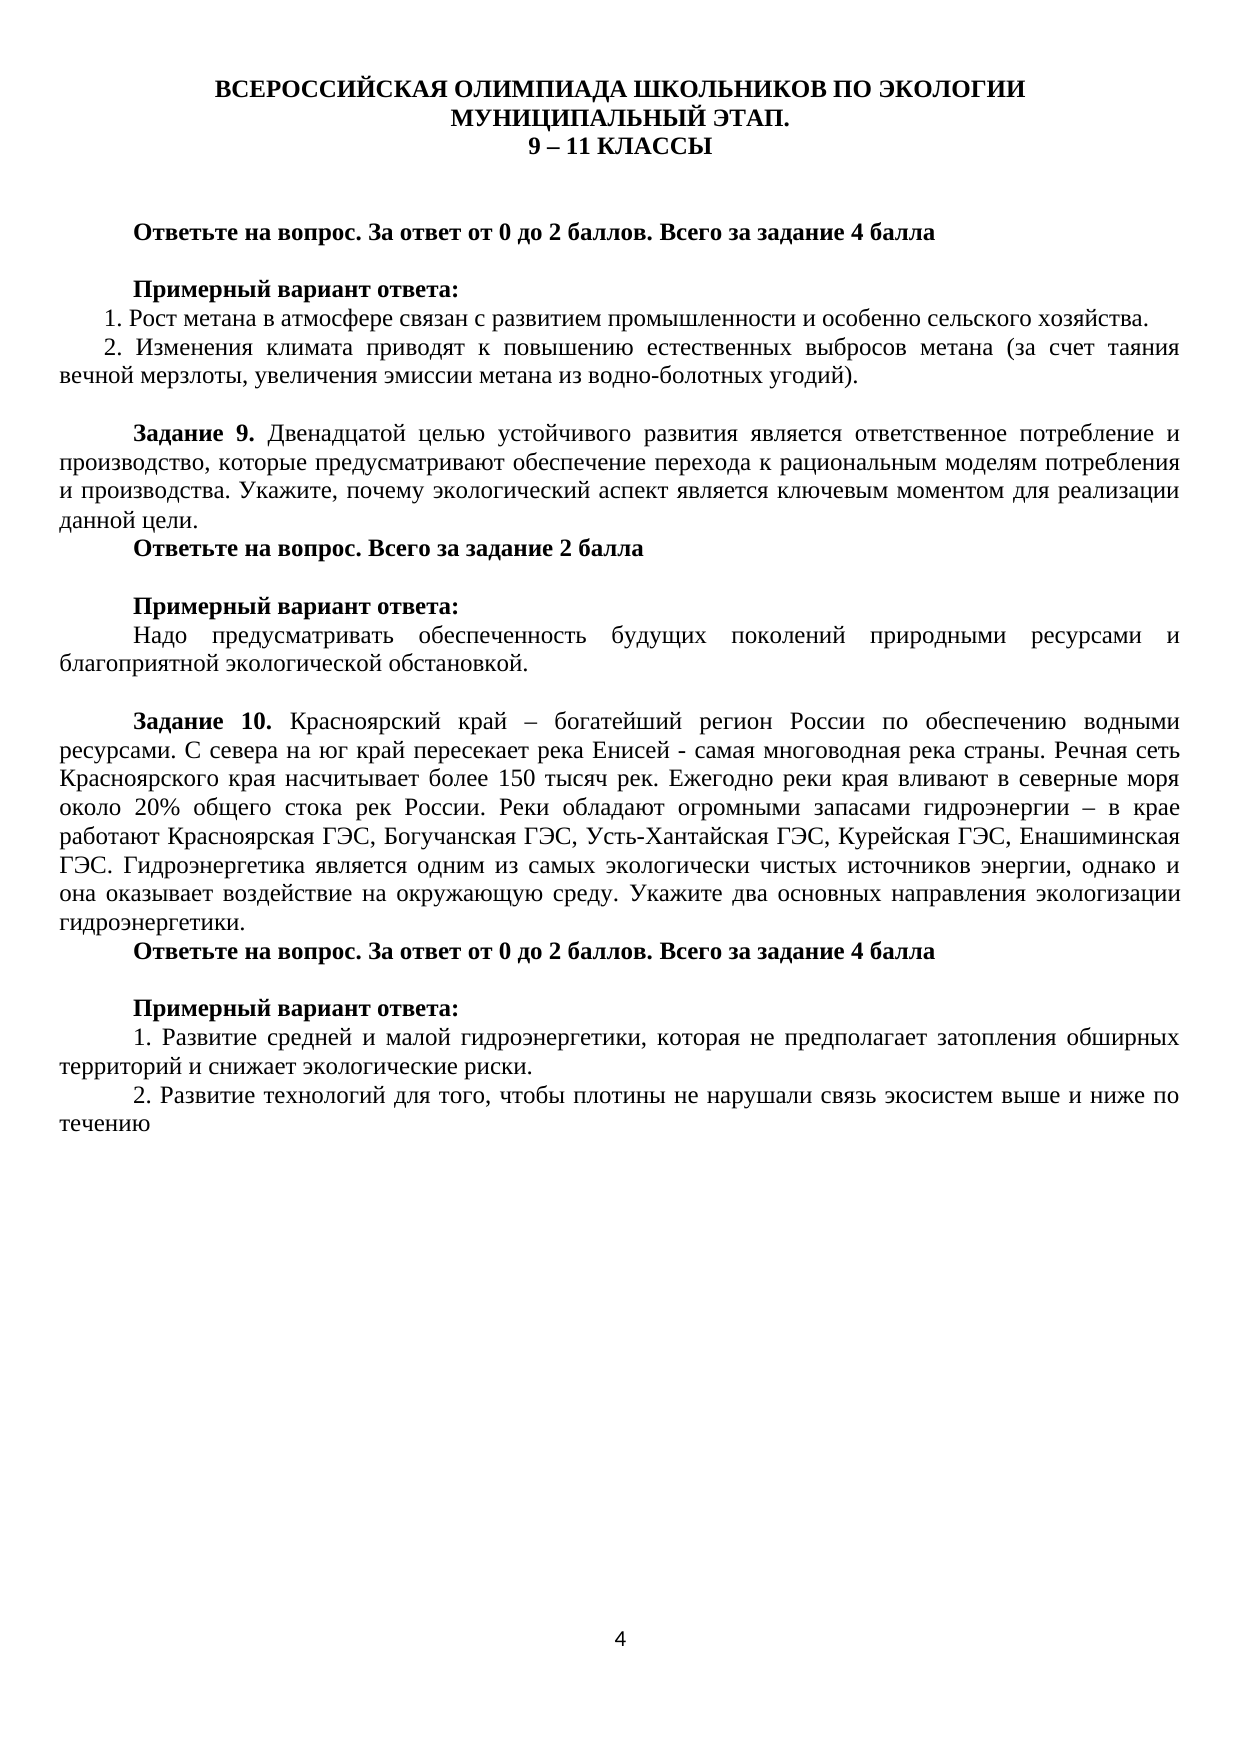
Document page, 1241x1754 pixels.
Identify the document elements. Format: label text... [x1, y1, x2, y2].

text Задание 9. Двенадцатой целью устойчивого развития является ответственное потребление и производство, которые предусматривают обеспечение перехода к рациональным моделям потребления и производства. Укажите, почему экологический аспект является ключевым моментом для реализации данной цели. [59, 418, 1181, 533]
text Примерный вариант ответа: [59, 993, 1181, 1022]
text Примерный вариант ответа: [59, 591, 1181, 620]
text Задание 10. Красноярский край – богатейший регион России по обеспечению водными ресурсами. С севера на юг край пересекает река Енисей - самая многоводная река страны. Речная сеть Красноярского края насчитывает более 150 тысяч рек. Ежегодно реки края вливают в северные моря около 20% общего стока рек России. Реки обладают огромными запасами гидроэнергии – в крае работают Красноярская ГЭС, Богучанская ГЭС, Усть-Хантайская ГЭС, Курейская ГЭС, Енашиминская ГЭС. Гидроэнергетика является одним из самых экологически чистых источников энергии, однако и она оказывает воздействие на окружающую среду. Укажите два основных направления экологизации гидроэнергетики. [59, 706, 1181, 936]
text Ответьте на вопрос. Всего за задание 2 балла [59, 533, 1181, 562]
text Надо предусматривать обеспеченность будущих поколений природными ресурсами и благоприятной экологической обстановкой. [59, 620, 1181, 677]
text 1. Развитие средней и малой гидроэнергетики, которая не предполагает затопления обширных территорий и снижает экологические риски. [59, 1022, 1181, 1080]
text Ответьте на вопрос. За ответ от 0 до 2 баллов. Всего за задание 4 балла [59, 217, 1181, 246]
text 2. Развитие технологий для того, чтобы плотины не нарушали связь экосистем выше и ниже по течению [59, 1080, 1181, 1137]
text 2. Изменения климата приводят к повышению естественных выбросов метана (за счет таяния вечной мерзлоты, увеличения эмиссии метана из водно-болотных угодий). [59, 332, 1181, 389]
text Примерный вариант ответа: [59, 274, 1181, 303]
text Ответьте на вопрос. За ответ от 0 до 2 баллов. Всего за задание 4 балла [59, 936, 1181, 965]
text 1. Рост метана в атмосфере связан с развитием промышленности и особенно сельского хозяйства. [59, 303, 1181, 332]
